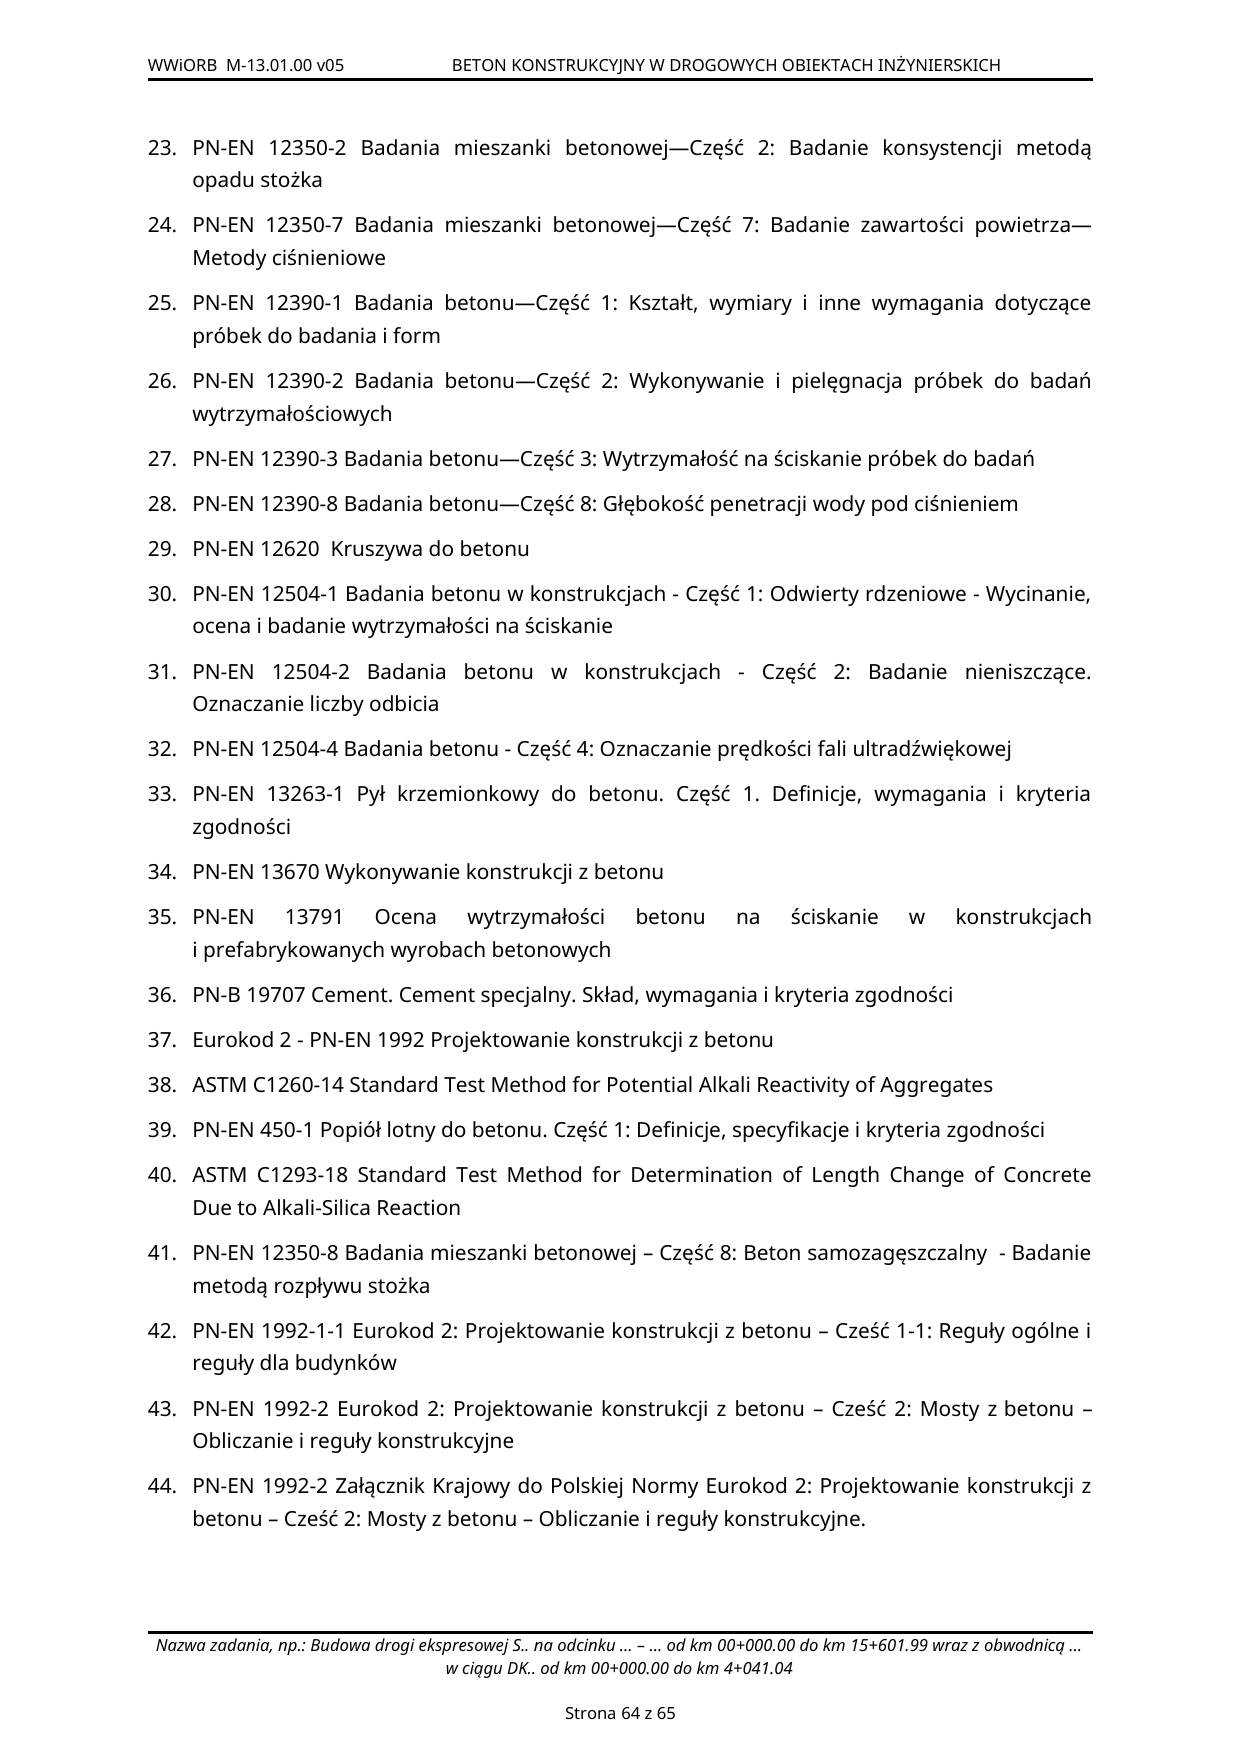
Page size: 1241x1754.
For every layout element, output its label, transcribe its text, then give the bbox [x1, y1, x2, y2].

list PN-EN 13791 Ocena wytrzymałości betonu na ściskanie w konstrukcjach i prefabrykowanych wyrobach betonowych [148, 902, 1093, 963]
list PN-EN 1992-2 Eurokod 2: Projektowanie konstrukcji z betonu – Cześć 2: Mosty z betonu – Obliczanie i reguły konstrukcyjne [148, 1394, 1093, 1455]
list PN-EN 12350-7 Badania mieszanki betonowej—Część 7: Badanie zawartości powietrza—Metody ciśnieniowe [148, 211, 1093, 272]
list PN-B 19707 Cement. Cement specjalny. Skład, wymagania i kryteria zgodności [148, 980, 1093, 1008]
list PN-EN 13263-1 Pył krzemionkowy do betonu. Część 1. Definicje, wymagania i kryteria zgodności [148, 779, 1093, 841]
list PN-EN 12620 Kruszywa do betonu [148, 534, 1093, 562]
list PN-EN 1992-2 Załącznik Krajowy do Polskiej Normy Eurokod 2: Projektowanie konstrukcji z betonu – Cześć 2: Mosty z betonu – Obliczanie i reguły konstrukcyjne. [148, 1471, 1093, 1532]
list ASTM C1293-18 Standard Test Method for Determination of Length Change of Concrete Due to Alkali-Silica Reaction [148, 1161, 1093, 1222]
list Eurokod 2 - PN-EN 1992 Projektowanie konstrukcji z betonu [148, 1025, 1093, 1054]
list PN-EN 12390-1 Badania betonu—Część 1: Kształt, wymiary i inne wymagania dotyczące próbek do badania i form [148, 288, 1093, 349]
list PN-EN 12390-8 Badania betonu—Część 8: Głębokość penetracji wody pod ciśnieniem [148, 489, 1093, 517]
list PN-EN 1992-1-1 Eurokod 2: Projektowanie konstrukcji z betonu – Cześć 1-1: Reguły ogólne i reguły dla budynków [148, 1316, 1093, 1377]
list PN-EN 12350-8 Badania mieszanki betonowej – Część 8: Beton samozagęszczalny - Badanie metodą rozpływu stożka [148, 1238, 1093, 1299]
list PN-EN 13670 Wykonywanie konstrukcji z betonu [148, 857, 1093, 886]
list PN-EN 12504-4 Badania betonu - Część 4: Oznaczanie prędkości fali ultradźwiękowej [148, 734, 1093, 763]
list PN-EN 12350-2 Badania mieszanki betonowej—Część 2: Badanie konsystencji metodą opadu stożka [148, 133, 1093, 194]
list PN-EN 12390-2 Badania betonu—Część 2: Wykonywanie i pielęgnacja próbek do badań wytrzymałościowych [148, 366, 1093, 427]
list PN-EN 12390-3 Badania betonu—Część 3: Wytrzymałość na ściskanie próbek do badań [148, 444, 1093, 472]
list ASTM C1260-14 Standard Test Method for Potential Alkali Reactivity of Aggregates [148, 1070, 1093, 1099]
list PN-EN 450-1 Popiół lotny do betonu. Część 1: Definicje, specyfikacje i kryteria zgodności [148, 1115, 1093, 1144]
list PN-EN 12504-2 Badania betonu w konstrukcjach - Część 2: Badanie nieniszczące. Oznaczanie liczby odbicia [148, 657, 1093, 718]
list PN-EN 12504-1 Badania betonu w konstrukcjach - Część 1: Odwierty rdzeniowe - Wycinanie, ocena i badanie wytrzymałości na ściskanie [148, 579, 1093, 640]
